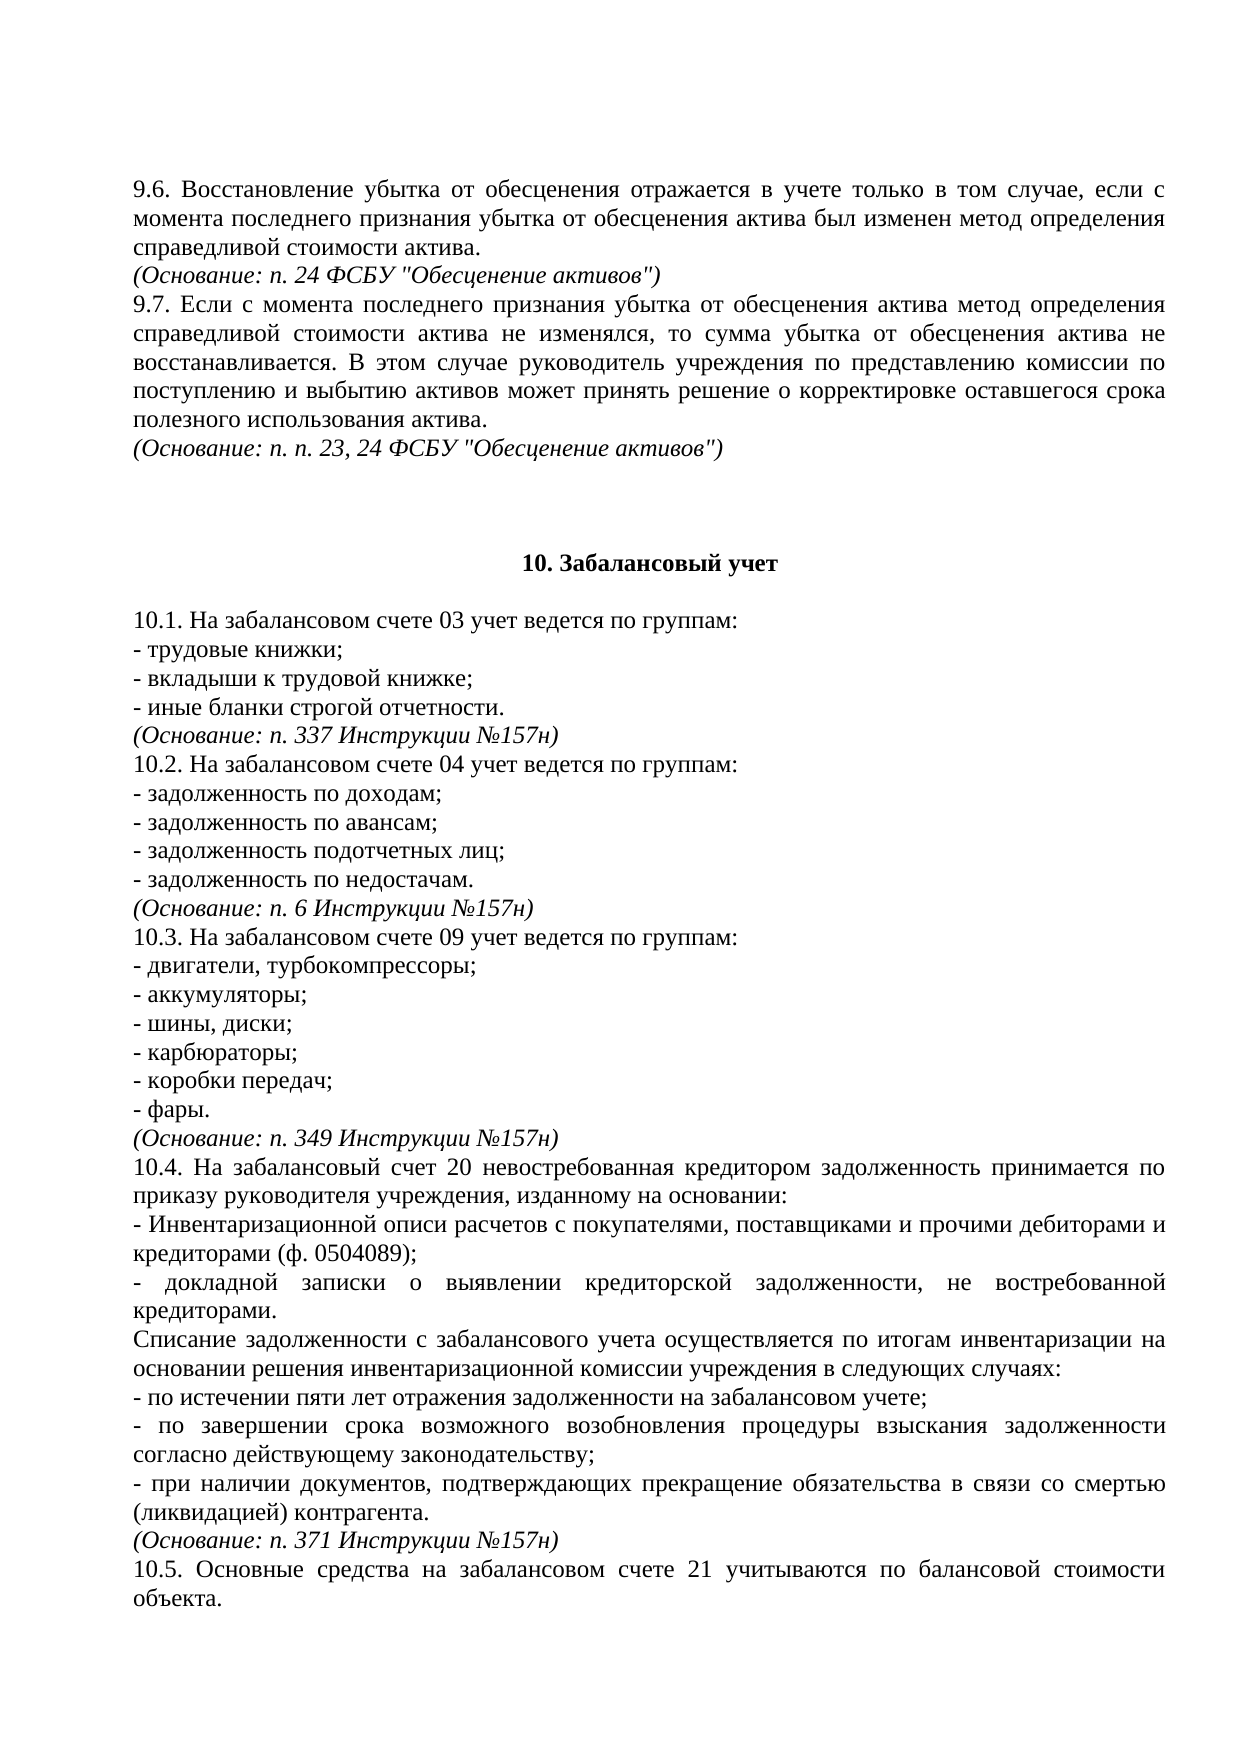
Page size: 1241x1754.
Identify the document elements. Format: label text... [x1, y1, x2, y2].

text 9.7. Если с момента последнего признания убытка от обесценения актива метод определения справедливой стоимости актива не изменялся, то сумма убытка от обесценения актива не восстанавливается. В этом случае руководитель учреждения по представлению комиссии по поступлению и выбытию активов может принять решение о корректировке оставшегося срока полезного использования актива. [133, 289, 1167, 433]
text - задолженность по доходам; [133, 778, 1167, 807]
text (Основание: п. 349 Инструкции №157н) [133, 1123, 1167, 1152]
text 10. Забалансовый учет [133, 548, 1167, 577]
text - шины, диски; [133, 1008, 1167, 1037]
text - трудовые книжки; [133, 634, 1167, 663]
text (Основание: п. 24 ФСБУ "Обесценение активов") [133, 261, 1167, 289]
text - иные бланки строгой отчетности. [133, 692, 1167, 721]
text - вкладыши к трудовой книжке; [133, 663, 1167, 692]
text - коробки передач; [133, 1066, 1167, 1094]
text - карбюраторы; [133, 1037, 1167, 1066]
text (Основание: п. 6 Инструкции №157н) [133, 893, 1167, 922]
text 10.4. На забалансовый счет 20 невостребованная кредитором задолженность принимается по приказу руководителя учреждения, изданному на основании: [133, 1152, 1167, 1209]
text Списание задолженности с забалансового учета осуществляется по итогам инвентаризации на основании решения инвентаризационной комиссии учреждения в следующих случаях: [133, 1324, 1167, 1382]
text - докладной записки о выявлении кредиторской задолженности, не востребованной кредиторами. [133, 1267, 1167, 1324]
text 10.5. Основные средства на забалансовом счете 21 учитываются по балансовой стоимости объекта. [133, 1554, 1167, 1612]
text - задолженность подотчетных лиц; [133, 836, 1167, 864]
text - задолженность по недостачам. [133, 864, 1167, 893]
text 10.2. На забалансовом счете 04 учет ведется по группам: [133, 749, 1167, 778]
text - по истечении пяти лет отражения задолженности на забалансовом учете; [133, 1382, 1167, 1411]
text - двигатели, турбокомпрессоры; [133, 951, 1167, 979]
text - Инвентаризационной описи расчетов с покупателями, поставщиками и прочими дебиторами и кредиторами (ф. 0504089); [133, 1209, 1167, 1267]
text 10.3. На забалансовом счете 09 учет ведется по группам: [133, 922, 1167, 951]
text - задолженность по авансам; [133, 807, 1167, 836]
text 10.1. На забалансовом счете 03 учет ведется по группам: [133, 606, 1167, 634]
text (Основание: п. 371 Инструкции №157н) [133, 1526, 1167, 1554]
text - при наличии документов, подтверждающих прекращение обязательства в связи со смертью (ликвидацией) контрагента. [133, 1468, 1167, 1526]
text - по завершении срока возможного возобновления процедуры взыскания задолженности согласно действующему законодательству; [133, 1411, 1167, 1468]
text (Основание: п. 337 Инструкции №157н) [133, 721, 1167, 749]
text 9.6. Восстановление убытка от обесценения отражается в учете только в том случае, если с момента последнего признания убытка от обесценения актива был изменен метод определения справедливой стоимости актива. [133, 174, 1167, 261]
text (Основание: п. п. 23, 24 ФСБУ "Обесценение активов") [133, 433, 1167, 462]
text - фары. [133, 1094, 1167, 1123]
text - аккумуляторы; [133, 979, 1167, 1008]
